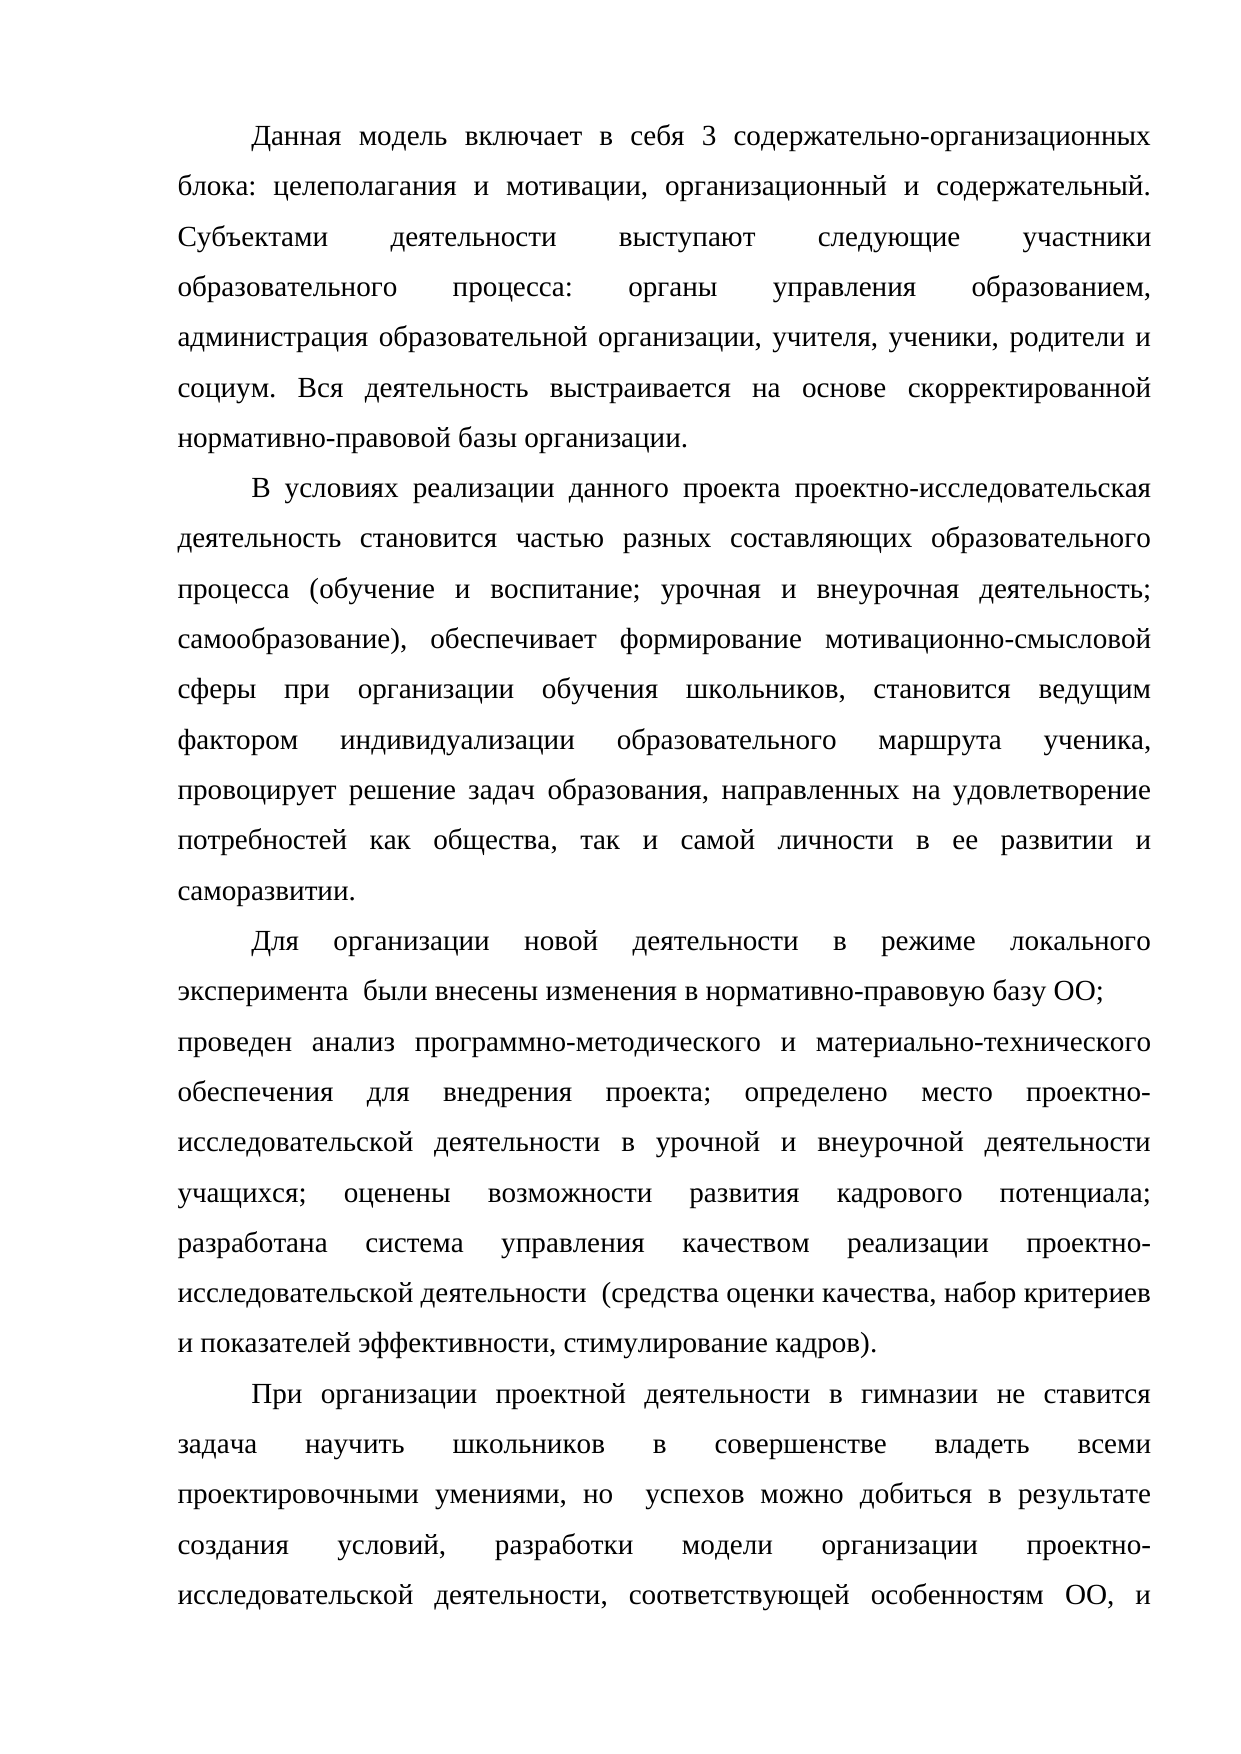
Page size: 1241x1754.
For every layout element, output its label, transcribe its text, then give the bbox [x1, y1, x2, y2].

text проведен анализ программно-методического и материально-технического обеспечения для внедрения проекта; определено место проектно-исследовательской деятельности в урочной и внеурочной деятельности учащихся; оценены возможности развития кадрового потенциала; разработана система управления качеством реализации проектно-исследовательской деятельности (средства оценки качества, набор критериев и показателей эффективности, стимулирование кадров). [177, 1024, 1152, 1359]
text В условиях реализации данного проекта проектно-исследовательская деятельность становится частью разных составляющих образовательного процесса (обучение и воспитание; урочная и внеурочная деятельность; самообразование), обеспечивает формирование мотивационно-смысловой сферы при организации обучения школьников, становится ведущим фактором индивидуализации образовательного маршрута ученика, провоцирует решение задач образования, направленных на удовлетворение потребностей как общества, так и самой личности в ее развитии и саморазвитии. [177, 470, 1152, 906]
text Данная модель включает в себя 3 содержательно-организационных блока: целеполагания и мотивации, организационный и содержательный. Субъектами деятельности выступают следующие участники образовательного процесса: органы управления образованием, администрация образовательной организации, учителя, ученики, родители и социум. Вся деятельность выстраивается на основе скорректированной нормативно-правовой базы организации. [177, 118, 1152, 453]
text Для организации новой деятельности в режиме локального эксперимента были внесены изменения в нормативно-правовую базу ОО; [177, 923, 1152, 1007]
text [177, 1376, 1152, 1611]
